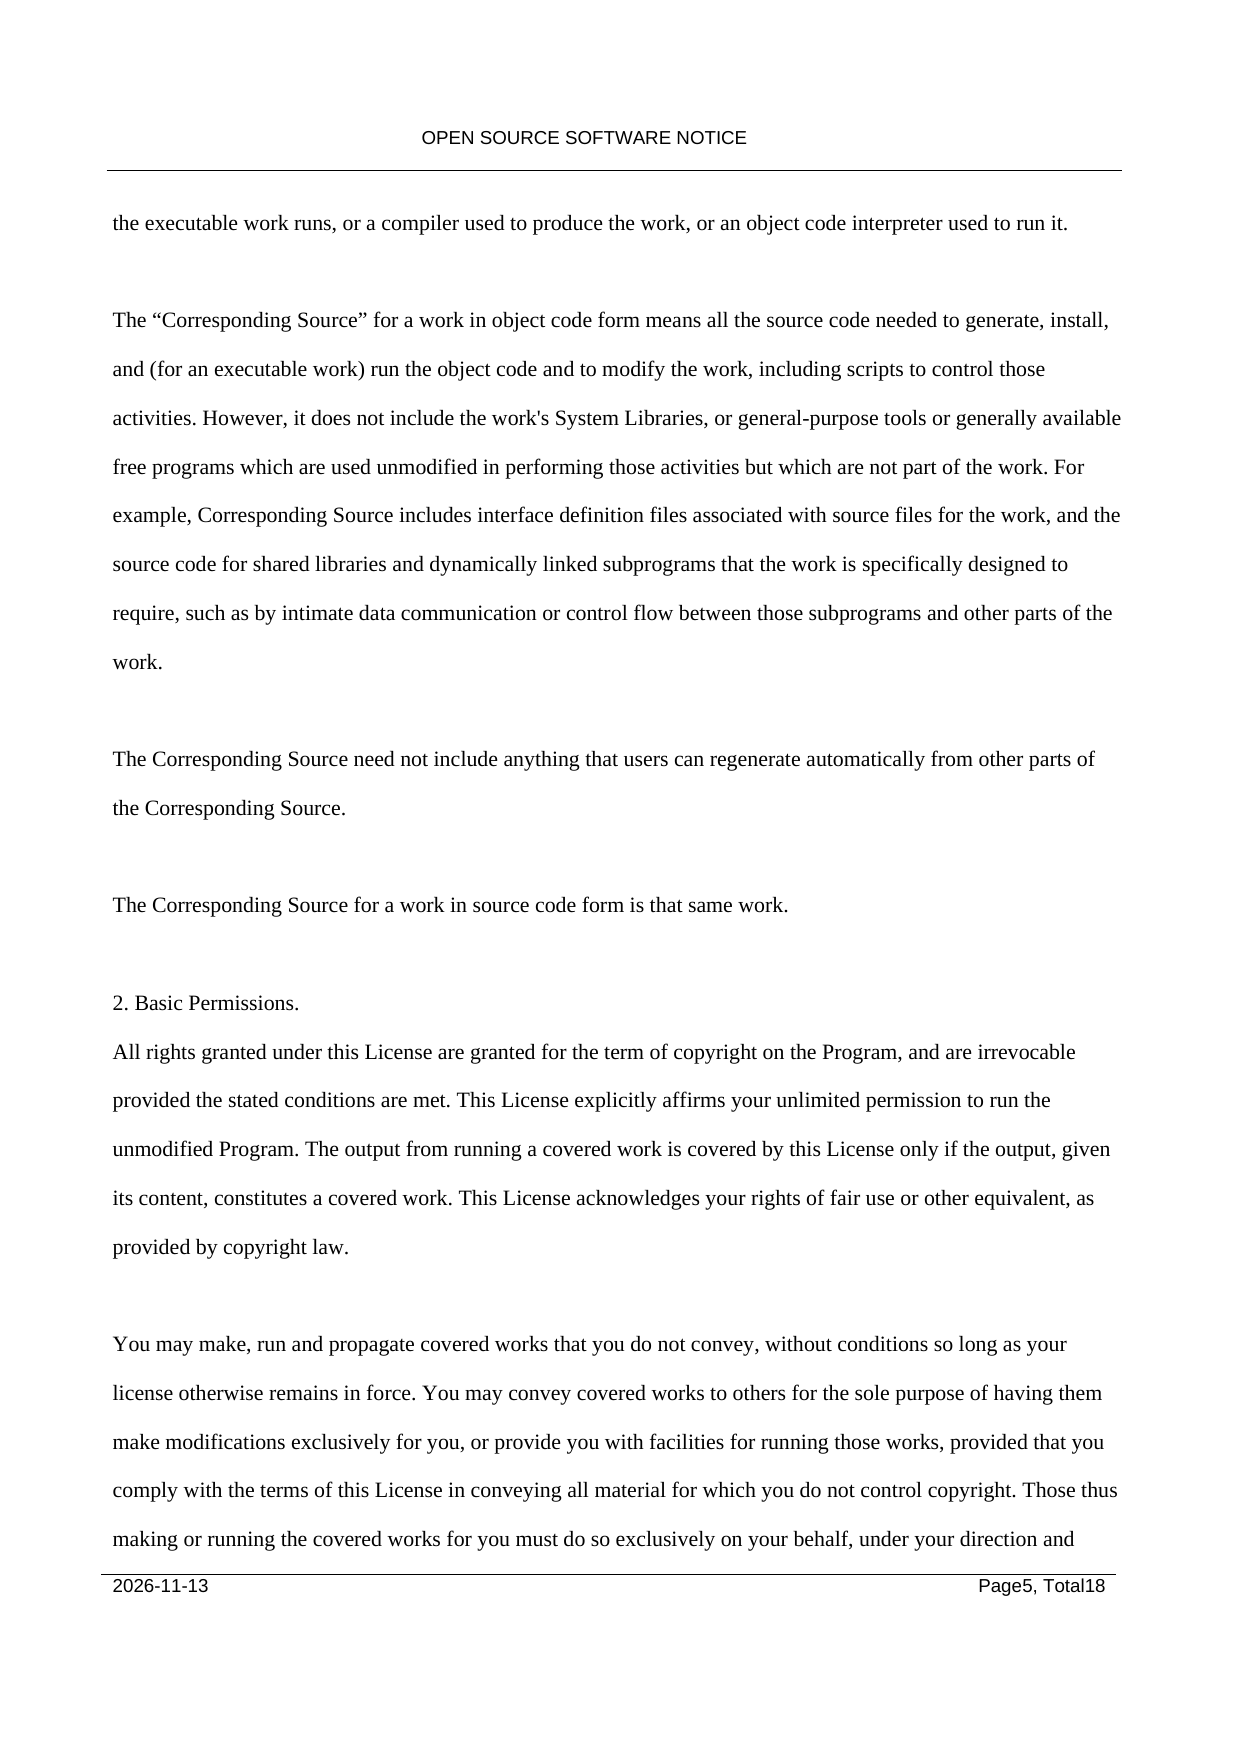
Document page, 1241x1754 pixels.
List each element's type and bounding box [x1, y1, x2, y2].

text [112, 206, 1128, 1555]
